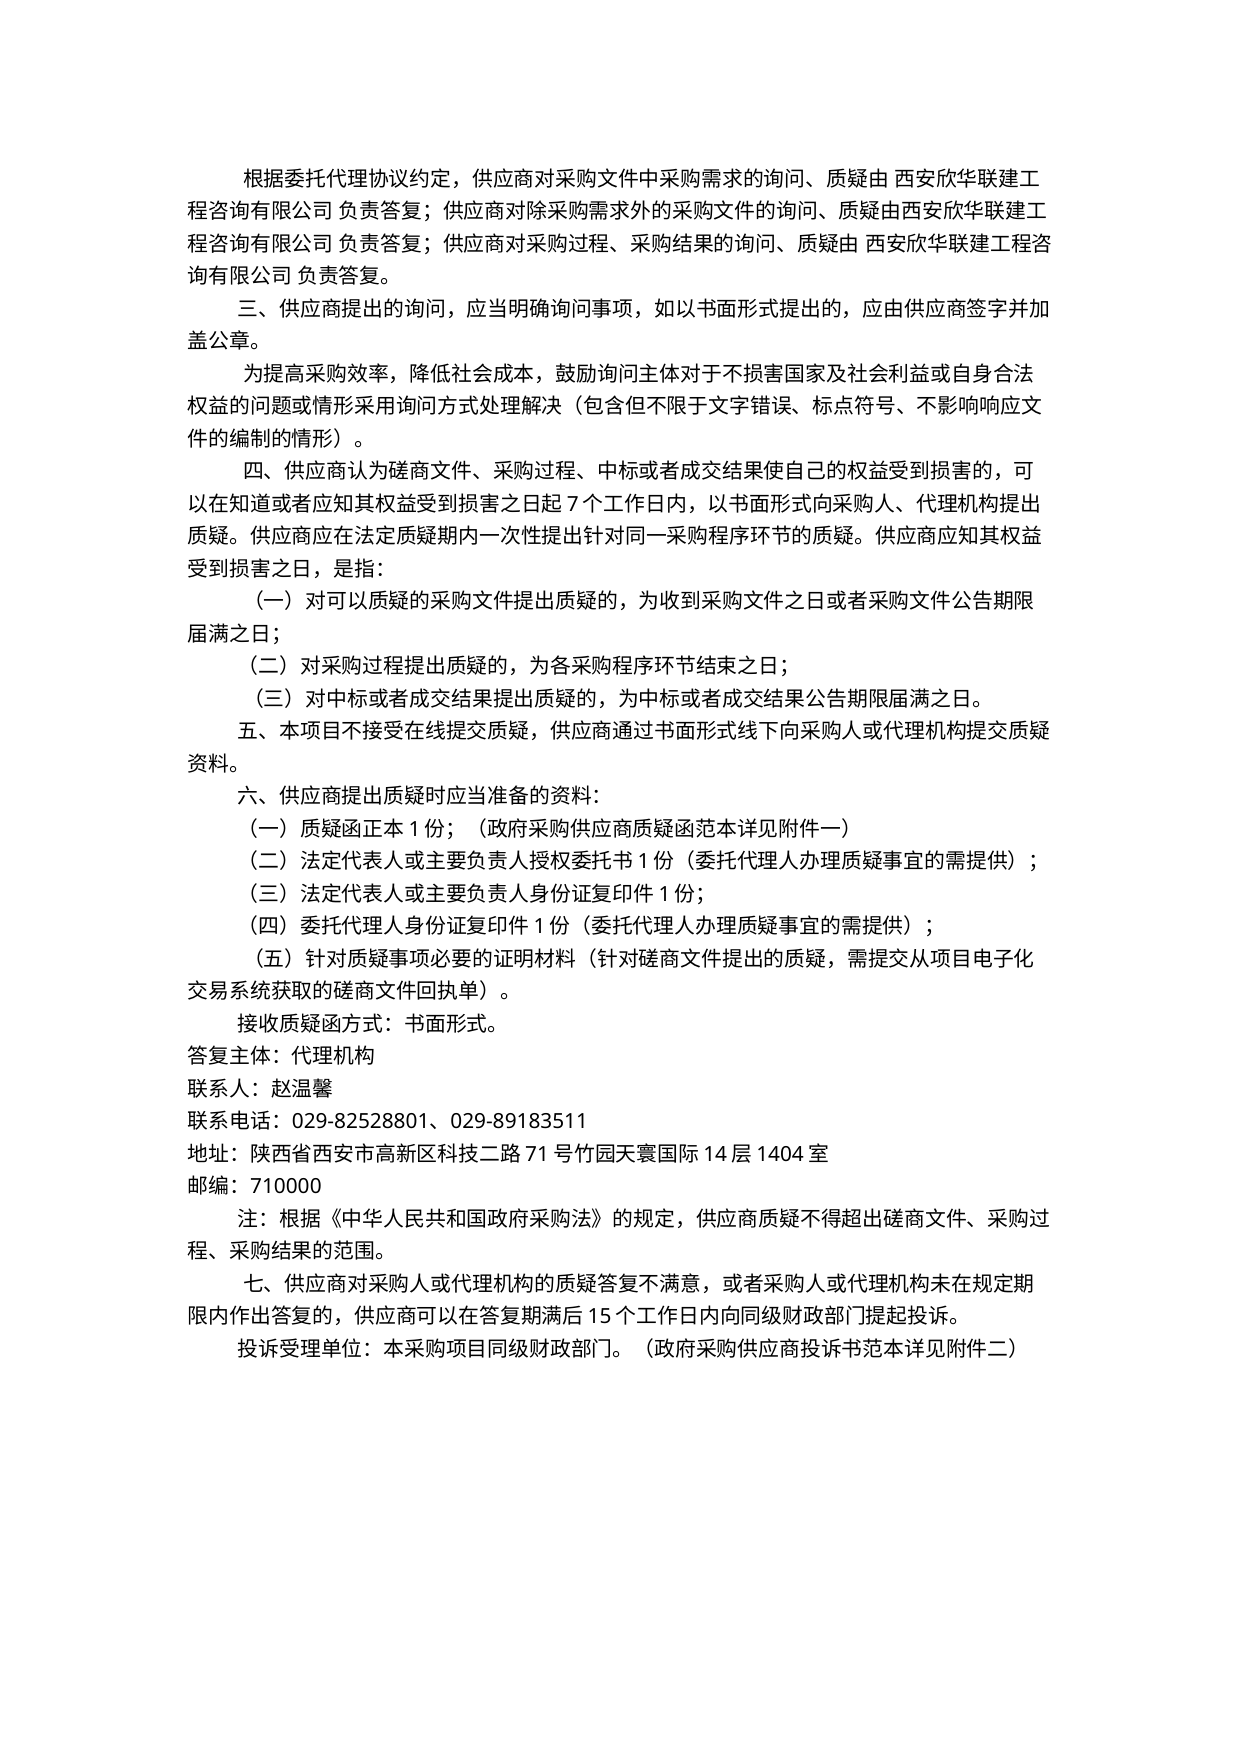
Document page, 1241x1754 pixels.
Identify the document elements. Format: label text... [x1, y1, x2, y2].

text （一）对可以质疑的采购文件提出质疑的，为收到采购文件之日或者采购文件公告期限届满之日； [187, 584, 1053, 649]
text （二）对采购过程提出质疑的，为各采购程序环节结束之日； [187, 649, 1053, 682]
text 地址：陕西省西安市高新区科技二路71号竹园天寰国际14层1404室 [187, 1137, 1053, 1169]
text （二）法定代表人或主要负责人授权委托书1份（委托代理人办理质疑事宜的需提供）； [187, 844, 1053, 877]
text （三）对中标或者成交结果提出质疑的，为中标或者成交结果公告期限届满之日。 [187, 682, 1053, 714]
text 接收质疑函方式：书面形式。 [187, 1007, 1053, 1039]
text 联系人：赵温馨 [187, 1072, 1053, 1104]
text （一）质疑函正本1份；（政府采购供应商质疑函范本详见附件一） [187, 812, 1053, 844]
text 邮编：710000 [187, 1169, 1053, 1202]
text 根据委托代理协议约定，供应商对采购文件中采购需求的询问、质疑由 西安欣华联建工程咨询有限公司 负责答复；供应商对除采购需求外的采购文件的询问、质疑由西安欣华联建工程咨询有限公司 负责答复；供应商对采购过程、采购结果的询问、质疑由 西安欣华联建工程咨询有限公司 负责答复。 [187, 162, 1053, 292]
text （四）委托代理人身份证复印件1份（委托代理人办理质疑事宜的需提供）； [187, 909, 1053, 942]
text （三）法定代表人或主要负责人身份证复印件1份； [187, 877, 1053, 909]
text 五、本项目不接受在线提交质疑，供应商通过书面形式线下向采购人或代理机构提交质疑资料。 [187, 714, 1053, 779]
text 为提高采购效率，降低社会成本，鼓励询问主体对于不损害国家及社会利益或自身合法权益的问题或情形采用询问方式处理解决（包含但不限于文字错误、标点符号、不影响响应文件的编制的情形）。 [187, 357, 1053, 454]
text 七、供应商对采购人或代理机构的质疑答复不满意，或者采购人或代理机构未在规定期限内作出答复的，供应商可以在答复期满后15个工作日内向同级财政部门提起投诉。 [187, 1267, 1053, 1332]
text 联系电话：029-82528801、029-89183511 [187, 1104, 1053, 1137]
text 注：根据《中华人民共和国政府采购法》的规定，供应商质疑不得超出磋商文件、采购过程、采购结果的范围。 [187, 1202, 1053, 1267]
text 六、供应商提出质疑时应当准备的资料： [187, 779, 1053, 812]
text 四、供应商认为磋商文件、采购过程、中标或者成交结果使自己的权益受到损害的，可以在知道或者应知其权益受到损害之日起7个工作日内，以书面形式向采购人、代理机构提出质疑。供应商应在法定质疑期内一次性提出针对同一采购程序环节的质疑。供应商应知其权益受到损害之日，是指： [187, 454, 1053, 584]
text （五）针对质疑事项必要的证明材料（针对磋商文件提出的质疑，需提交从项目电子化交易系统获取的磋商文件回执单）。 [187, 942, 1053, 1007]
text 答复主体：代理机构 [187, 1039, 1053, 1072]
text 三、供应商提出的询问，应当明确询问事项，如以书面形式提出的，应由供应商签字并加盖公章。 [187, 292, 1053, 357]
text 投诉受理单位：本采购项目同级财政部门。（政府采购供应商投诉书范本详见附件二） [187, 1332, 1053, 1364]
